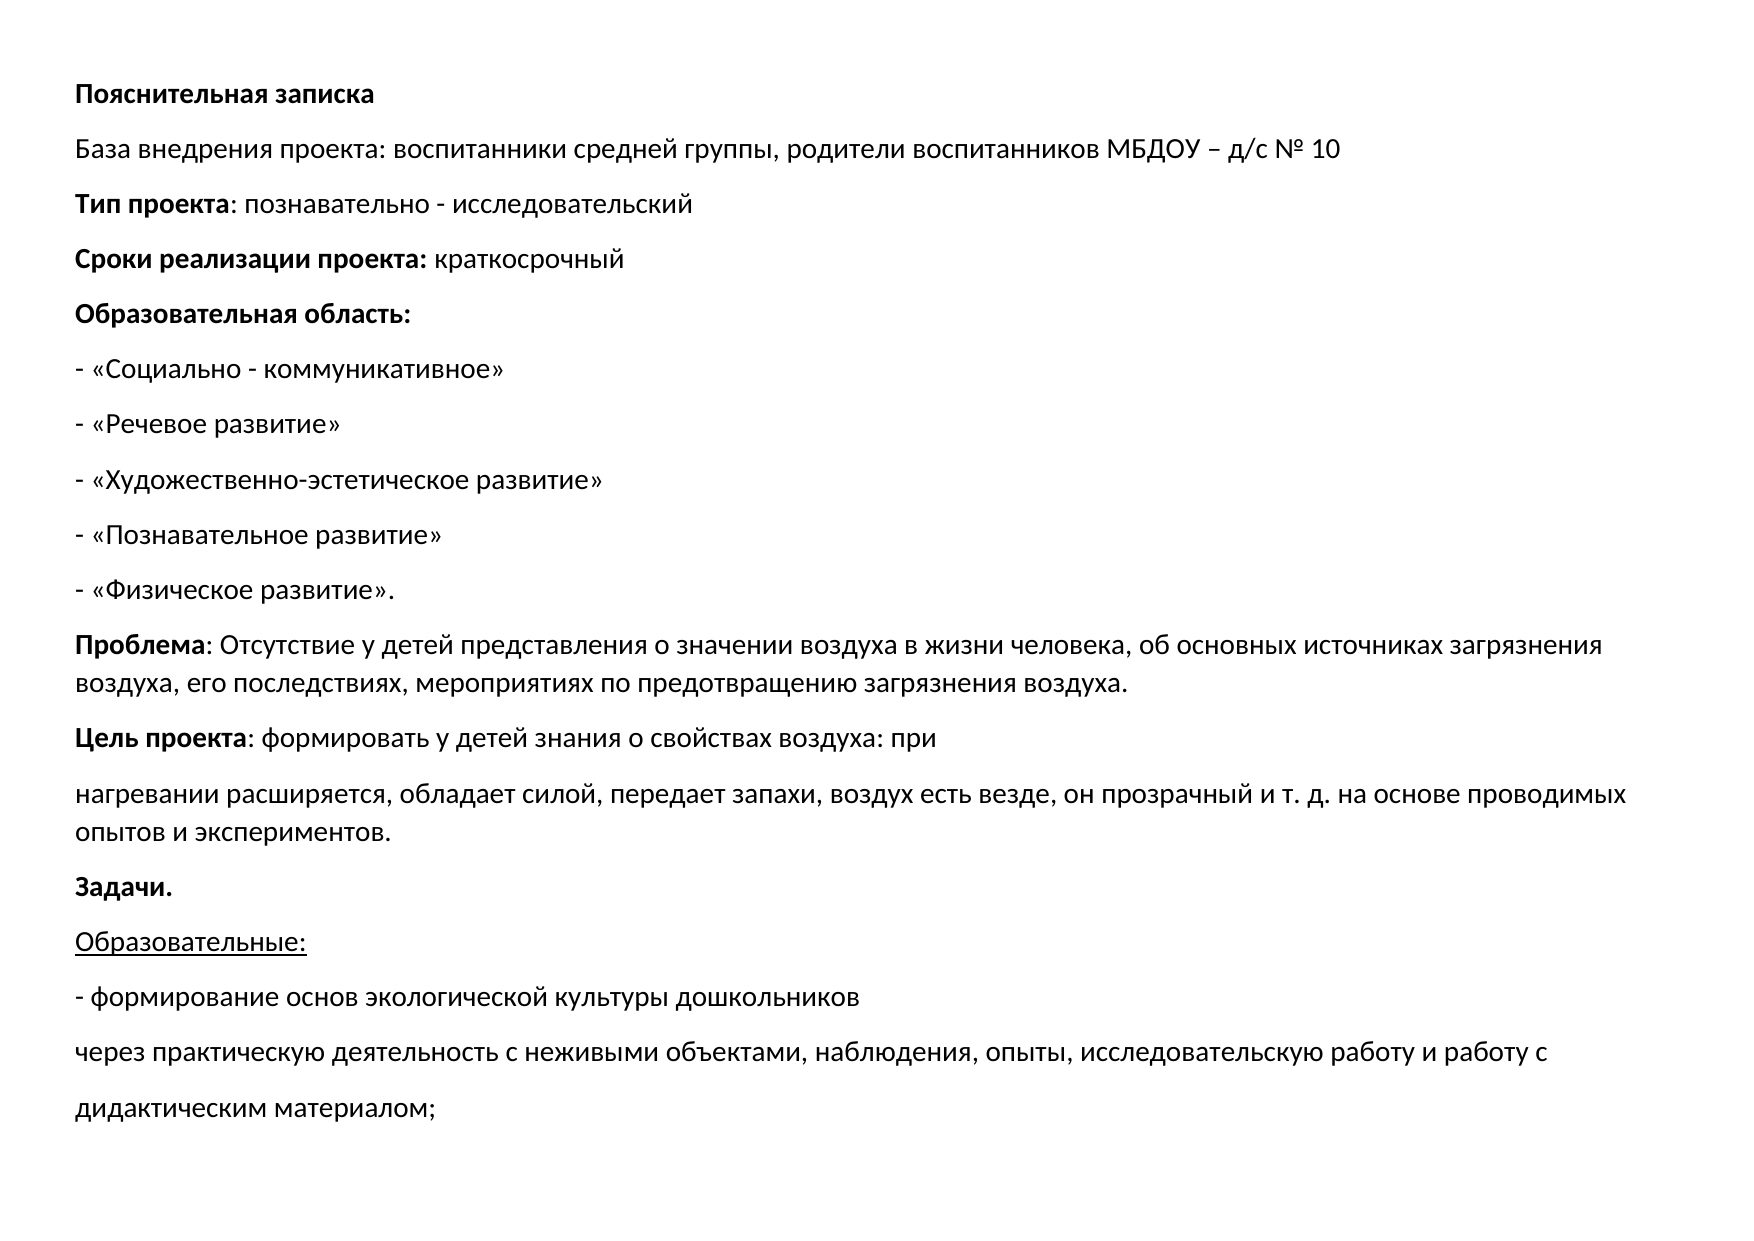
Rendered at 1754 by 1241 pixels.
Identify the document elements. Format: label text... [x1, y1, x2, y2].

text дидактическим материалом; [75, 1089, 1679, 1124]
text через практическую деятельность с неживыми объектами, наблюдения, опыты, исследовательскую работу и работу с [75, 1033, 1679, 1069]
text Образовательная область: [75, 295, 1679, 331]
text - «Познавательное развитие» [75, 516, 1679, 551]
text нагревании расширяется, обладает силой, передает запахи, воздух есть везде, он прозрачный и т. д. на основе проводимых опытов и экспериментов. [75, 775, 1679, 849]
text - «Речевое развитие» [75, 406, 1679, 441]
text Задачи. [75, 868, 1679, 904]
text Сроки реализации проекта: краткосрочный [75, 240, 1679, 276]
text - «Социально - коммуникативное» [75, 351, 1679, 386]
text - формирование основ экологической культуры дошкольников [75, 978, 1679, 1014]
text Тип проекта: познавательно - исследовательский [75, 185, 1679, 221]
text Проблема: Отсутствие у детей представления о значении воздуха в жизни человека, об основных источниках загрязнения воздуха, его последствиях, мероприятиях по предотвращению загрязнения воздуха. [75, 626, 1679, 700]
text Цель проекта: формировать у детей знания о свойствах воздуха: при [75, 719, 1679, 755]
text Образовательные: [75, 923, 1679, 959]
text - «Физическое развитие». [75, 571, 1679, 607]
text - «Художественно-эстетическое развитие» [75, 461, 1679, 496]
text База внедрения проекта: воспитанники средней группы, родители воспитанников МБДОУ – д/с № 10 [75, 130, 1679, 166]
text Пояснительная записка [75, 75, 1679, 111]
